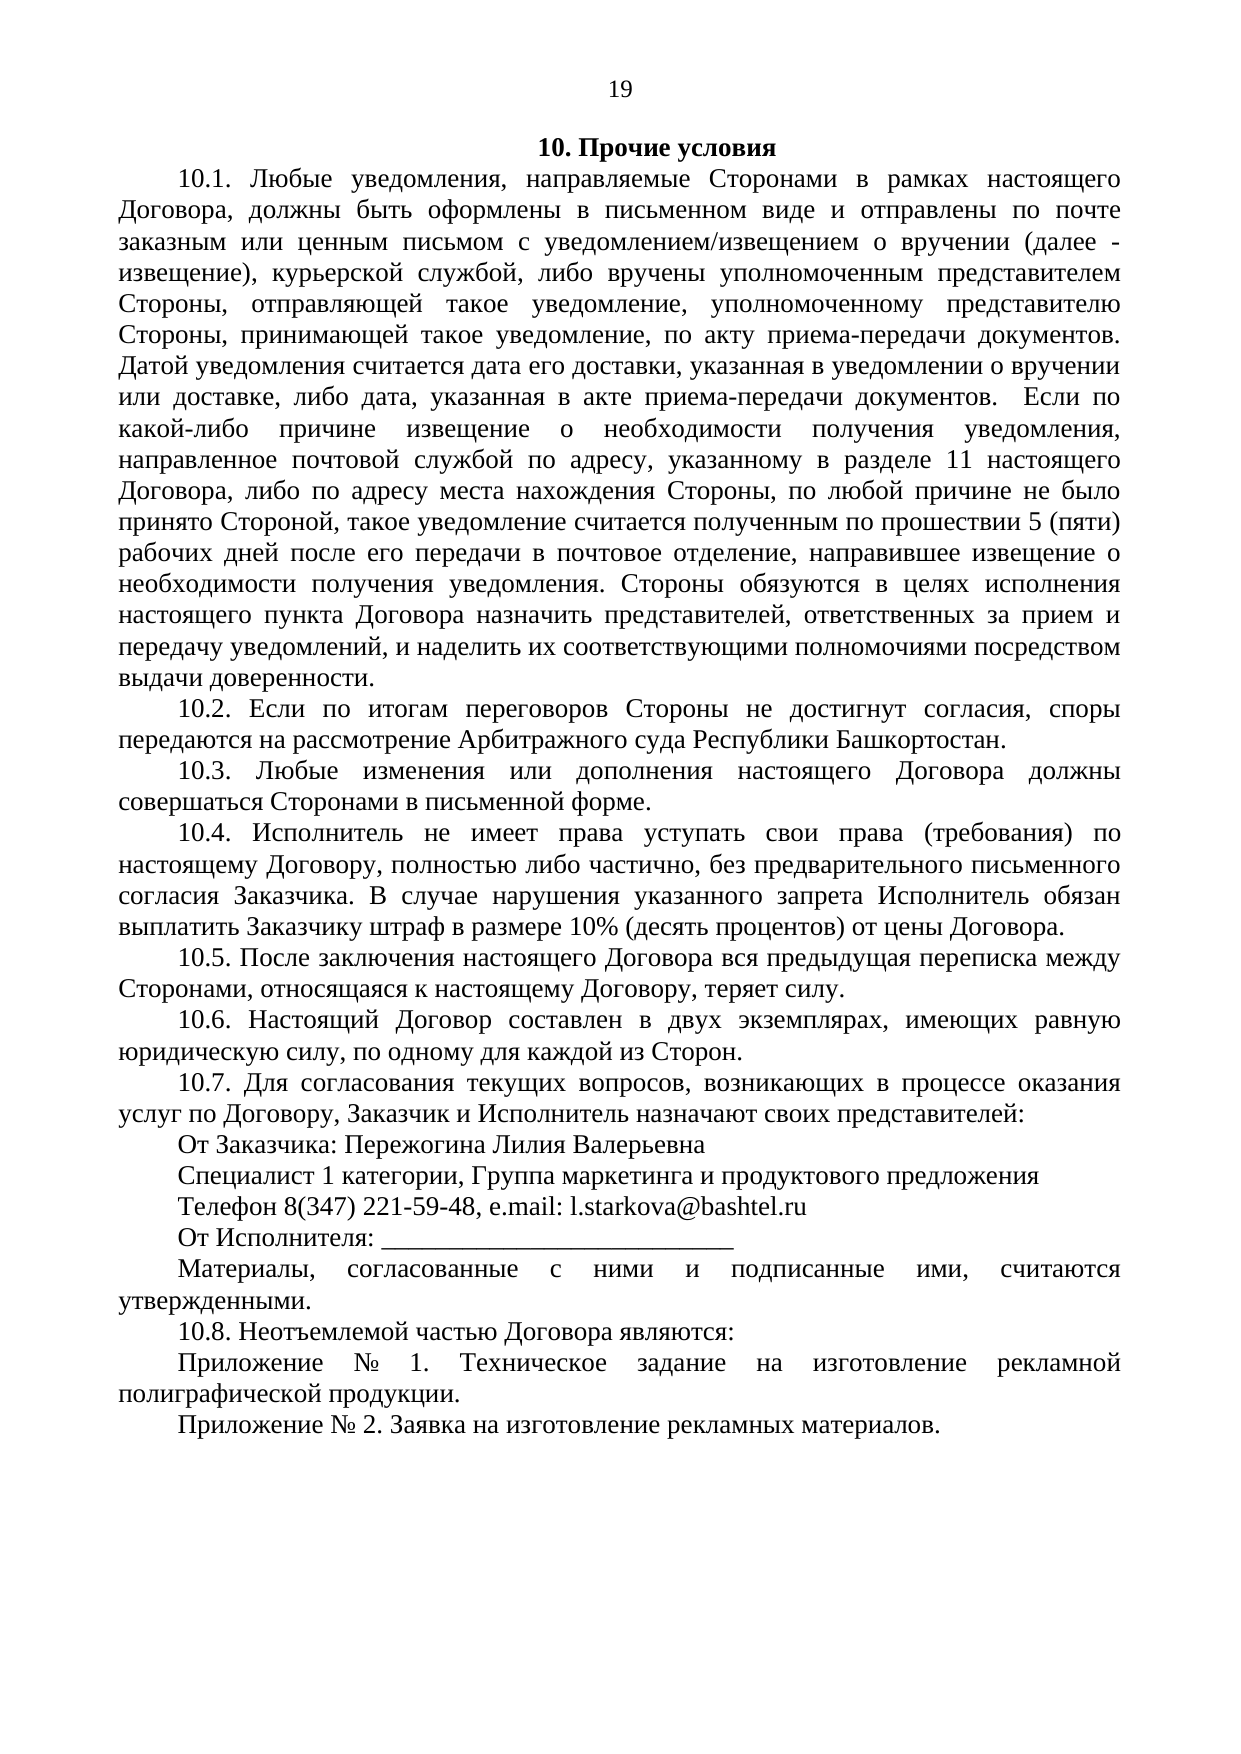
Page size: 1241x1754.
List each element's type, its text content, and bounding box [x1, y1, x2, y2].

text 10.1. Любые уведомления, направляемые Сторонами в рамках настоящего Договора, должны быть оформлены в письменном виде и отправлены по почте заказным или ценным письмом с уведомлением/извещением о вручении (далее - извещение), курьерской службой, либо вручены уполномоченным представителем Стороны, отправляющей такое уведомление, уполномоченному представителю Стороны, принимающей такое уведомление, по акту приема-передачи документов. Датой уведомления считается дата его доставки, указанная в уведомлении о вручении или доставке, либо дата, указанная в акте приема-передачи документов. Если по какой-либо причине извещение о необходимости получения уведомления, направленное почтовой службой по адресу, указанному в разделе 11 настоящего Договора, либо по адресу места нахождения Стороны, по любой причине не было принято Стороной, такое уведомление считается полученным по прошествии 5 (пяти) рабочих дней после его передачи в почтовое отделение, направившее извещение о необходимости получения уведомления. Стороны обязуются в целях исполнения настоящего пункта Договора назначить представителей, ответственных за прием и передачу уведомлений, и наделить их соответствующими полномочиями посредством выдачи доверенности. [118, 162, 1122, 692]
text 10.7. Для согласования текущих вопросов, возникающих в процессе оказания услуг по Договору, Заказчик и Исполнитель назначают своих представителей: [118, 1066, 1122, 1128]
text 10.8. Неотъемлемой частью Договора являются: [118, 1315, 1122, 1346]
text 10.3. Любые изменения или дополнения настоящего Договора должны совершаться Сторонами в письменной форме. [118, 754, 1122, 817]
text Приложение № 2. Заявка на изготовление рекламных материалов. [118, 1408, 1122, 1439]
text От Заказчика: Пережогина Лилия Валерьевна [118, 1128, 1122, 1159]
text Материалы, согласованные с ними и подписанные ими, считаются утвержденными. [118, 1253, 1122, 1315]
text Специалист 1 категории, Группа маркетинга и продуктового предложения [118, 1159, 1122, 1190]
text 10.6. Настоящий Договор составлен в двух экземплярах, имеющих равную юридическую силу, по одному для каждой из Сторон. [118, 1003, 1122, 1066]
text 10.4. Исполнитель не имеет права уступать свои права (требования) по настоящему Договору, полностью либо частично, без предварительного письменного согласия Заказчика. В случае нарушения указанного запрета Исполнитель обязан выплатить Заказчику штраф в размере 10% (десять процентов) от цены Договора. [118, 817, 1122, 941]
text От Исполнителя: __________________________ [118, 1221, 1122, 1253]
text Приложение № 1. Техническое задание на изготовление рекламной полиграфической продукции. [118, 1346, 1122, 1408]
text 10.5. После заключения настоящего Договора вся предыдущая переписка между Сторонами, относящаяся к настоящему Договору, теряет силу. [118, 941, 1122, 1003]
text Телефон 8(347) 221-59-48, e.mail: l.starkova@bashtel.ru [118, 1190, 1122, 1221]
text 10. Прочие условия [192, 131, 1122, 162]
text 10.2. Если по итогам переговоров Стороны не достигнут согласия, споры передаются на рассмотрение Арбитражного суда Республики Башкортостан. [118, 692, 1122, 754]
